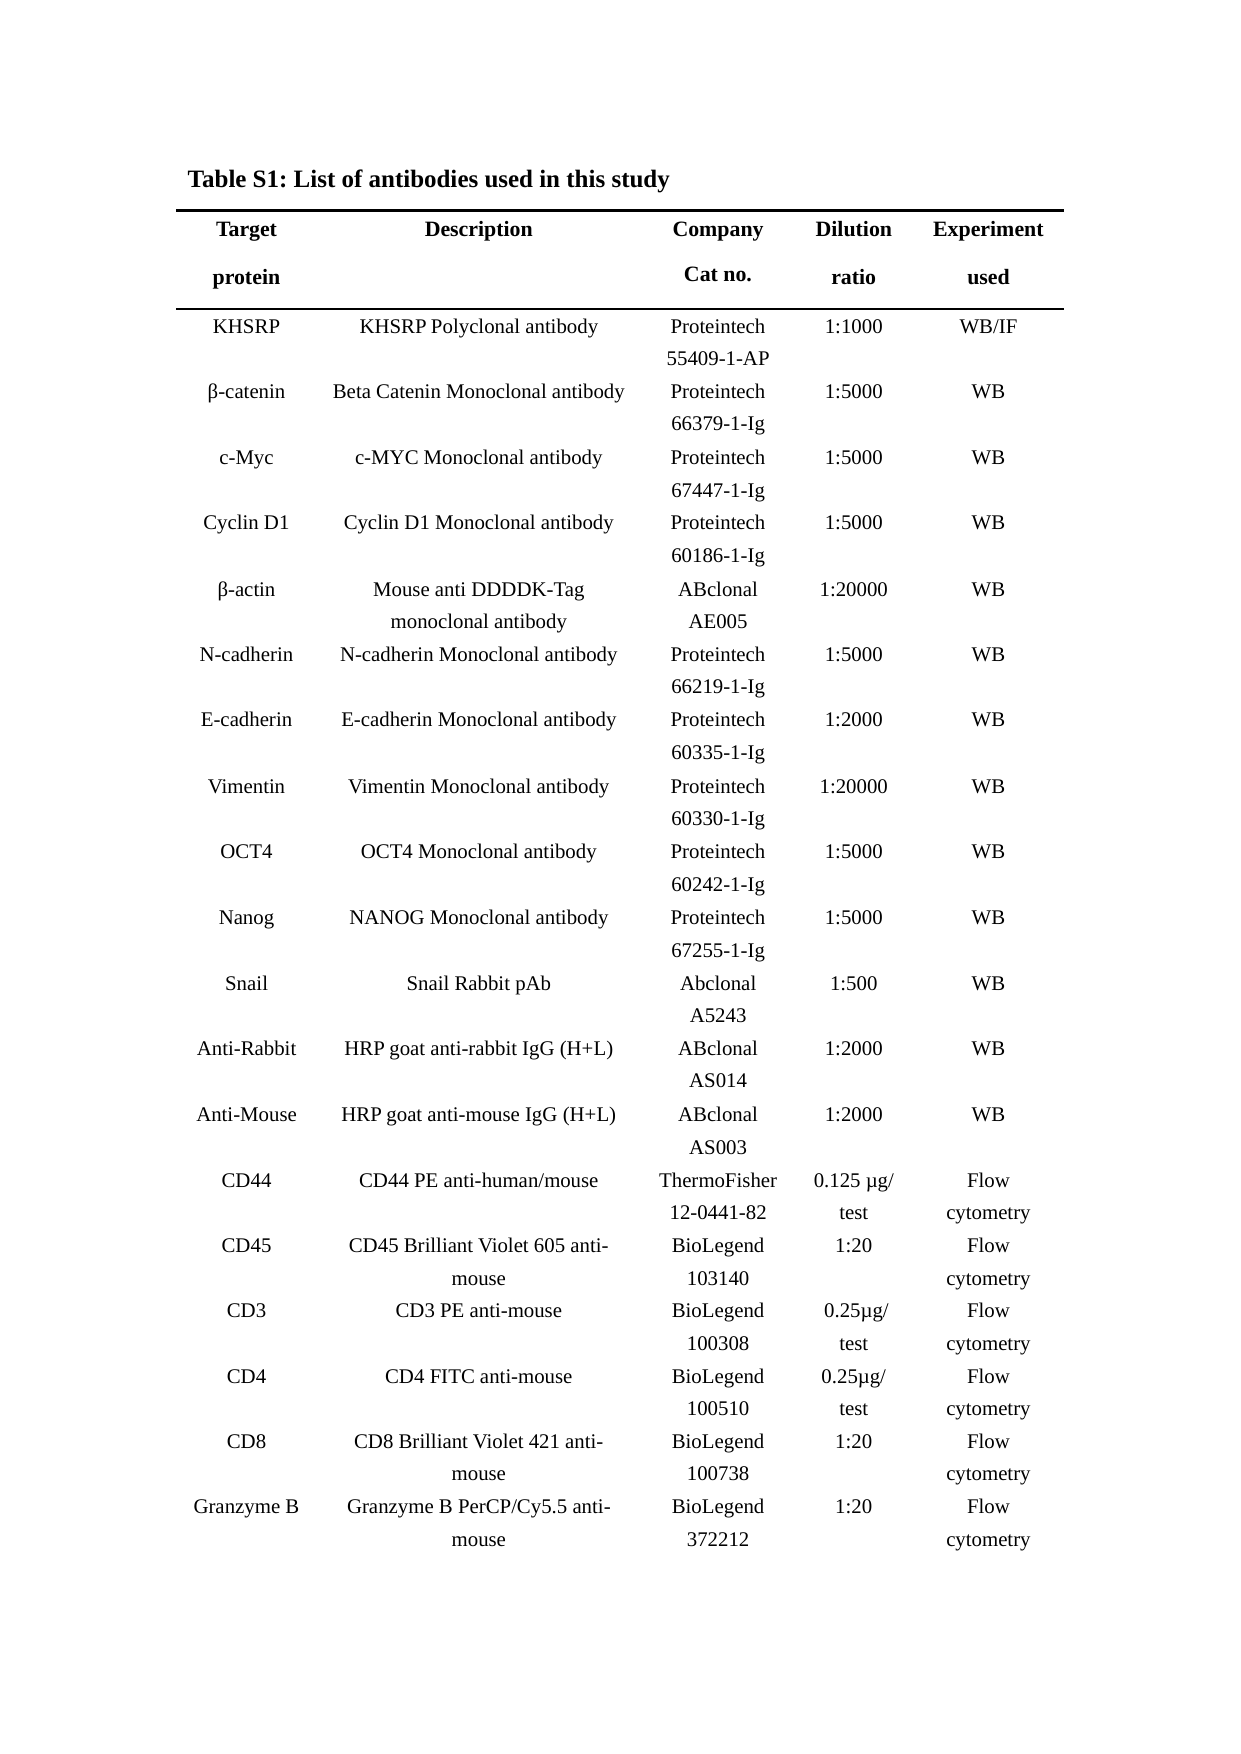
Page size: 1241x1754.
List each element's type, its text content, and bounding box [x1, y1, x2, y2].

table_cell Mouse anti DDDDK-Tag monoclonal antibody [316, 573, 641, 638]
table_cell WB [913, 770, 1064, 835]
table_cell WB [913, 638, 1064, 703]
table_cell WB/IF [913, 310, 1064, 374]
table_cell WB [913, 835, 1064, 901]
table_cell β-actin [176, 573, 316, 638]
table_cell WB [913, 573, 1064, 638]
table_cell E-cadherin Monoclonal antibody [316, 703, 641, 769]
table_cell WB [913, 901, 1064, 966]
table_cell Granzyme B [176, 1490, 316, 1555]
table_cell BioLegend 103140 [641, 1229, 794, 1294]
table_cell 1:5000 [795, 835, 912, 901]
table_cell Nanog [176, 901, 316, 966]
table_cell Proteintech 67447-1-Ig [641, 441, 794, 506]
table_cell 1:20 [795, 1425, 912, 1490]
table_cell Cyclin D1 Monoclonal antibody [316, 506, 641, 572]
table_cell 1:20 [795, 1490, 912, 1555]
table_cell Proteintech 55409-1-AP [641, 310, 794, 374]
table_cell Proteintech 67255-1-Ig [641, 901, 794, 966]
table_cell WB [913, 506, 1064, 572]
table_cell Flow cytometry [913, 1294, 1064, 1359]
table_cell ABclonal AS003 [641, 1098, 794, 1163]
table_cell Snail Rabbit pAb [316, 966, 641, 1032]
table_header Description [316, 212, 641, 308]
table_cell OCT4 Monoclonal antibody [316, 835, 641, 901]
table_cell 1:20 [795, 1229, 912, 1294]
table_cell Anti-Mouse [176, 1098, 316, 1163]
table_cell WB [913, 966, 1064, 1032]
table_cell 0.25µg/ test [795, 1294, 912, 1359]
table_cell Proteintech 60335-1-Ig [641, 703, 794, 769]
table_cell Proteintech 60330-1-Ig [641, 770, 794, 835]
table_cell OCT4 [176, 835, 316, 901]
table_cell BioLegend 100738 [641, 1425, 794, 1490]
table_cell CD45 [176, 1229, 316, 1294]
table_cell WB [913, 441, 1064, 506]
table_cell WB [913, 703, 1064, 769]
table_cell CD3 [176, 1294, 316, 1359]
table_cell Abclonal A5243 [641, 966, 794, 1032]
table_cell 1:20000 [795, 770, 912, 835]
table_cell E-cadherin [176, 703, 316, 769]
table_cell KHSRP [176, 310, 316, 374]
table_header Target protein [176, 212, 316, 308]
table_cell N-cadherin [176, 638, 316, 703]
table_cell 1:5000 [795, 506, 912, 572]
table_cell 0.25µg/ test [795, 1359, 912, 1425]
table_cell CD3 PE anti-mouse [316, 1294, 641, 1359]
table_cell Flow cytometry [913, 1359, 1064, 1425]
table_cell Granzyme B PerCP/Cy5.5 anti-mouse [316, 1490, 641, 1555]
table_cell NANOG Monoclonal antibody [316, 901, 641, 966]
table_cell CD8 Brilliant Violet 421 anti-mouse [316, 1425, 641, 1490]
table_cell β-catenin [176, 375, 316, 441]
table_cell 1:2000 [795, 1098, 912, 1163]
table_cell c-MYC Monoclonal antibody [316, 441, 641, 506]
table_cell Vimentin Monoclonal antibody [316, 770, 641, 835]
table_cell 1:5000 [795, 638, 912, 703]
table_cell 1:5000 [795, 901, 912, 966]
table_cell c-Myc [176, 441, 316, 506]
table_cell 1:5000 [795, 375, 912, 441]
table_cell CD44 [176, 1164, 316, 1229]
table_cell CD44 PE anti-human/mouse [316, 1164, 641, 1229]
table_cell Cyclin D1 [176, 506, 316, 572]
table_cell WB [913, 375, 1064, 441]
table_cell 1:20000 [795, 573, 912, 638]
table_cell HRP goat anti-mouse IgG (H+L) [316, 1098, 641, 1163]
table_cell Snail [176, 966, 316, 1032]
text Table S1: List of antibodies used in this study [187, 162, 1053, 194]
table_cell Anti-Rabbit [176, 1032, 316, 1098]
table_cell ABclonal AS014 [641, 1032, 794, 1098]
table_header Company Cat no. [641, 212, 794, 308]
table_cell 1:2000 [795, 1032, 912, 1098]
table_cell Flow cytometry [913, 1229, 1064, 1294]
table_cell N-cadherin Monoclonal antibody [316, 638, 641, 703]
table_cell Flow cytometry [913, 1164, 1064, 1229]
table_cell Beta Catenin Monoclonal antibody [316, 375, 641, 441]
table_cell HRP goat anti-rabbit IgG (H+L) [316, 1032, 641, 1098]
table_cell 1:5000 [795, 441, 912, 506]
table_cell CD45 Brilliant Violet 605 anti-mouse [316, 1229, 641, 1294]
table_cell Proteintech 66379-1-Ig [641, 375, 794, 441]
table_cell CD8 [176, 1425, 316, 1490]
table_cell Proteintech 66219-1-Ig [641, 638, 794, 703]
table_cell BioLegend 100308 [641, 1294, 794, 1359]
table_header Dilution ratio [795, 212, 912, 308]
table_cell WB [913, 1098, 1064, 1163]
table_cell 1:2000 [795, 703, 912, 769]
table_cell Flow cytometry [913, 1490, 1064, 1555]
table_cell ThermoFisher 12-0441-82 [641, 1164, 794, 1229]
table_cell WB [913, 1032, 1064, 1098]
table_cell CD4 [176, 1359, 316, 1425]
table_cell Proteintech 60242-1-Ig [641, 835, 794, 901]
table_cell Vimentin [176, 770, 316, 835]
table_header Experiment used [913, 212, 1064, 308]
table_cell 1:500 [795, 966, 912, 1032]
table_cell 0.125 µg/ test [795, 1164, 912, 1229]
table_cell ABclonal AE005 [641, 573, 794, 638]
table_cell CD4 FITC anti-mouse [316, 1359, 641, 1425]
table_cell Proteintech 60186-1-Ig [641, 506, 794, 572]
table_cell BioLegend 100510 [641, 1359, 794, 1425]
table_cell BioLegend 372212 [641, 1490, 794, 1555]
table_cell KHSRP Polyclonal antibody [316, 310, 641, 374]
table_cell 1:1000 [795, 310, 912, 374]
table_cell Flow cytometry [913, 1425, 1064, 1490]
